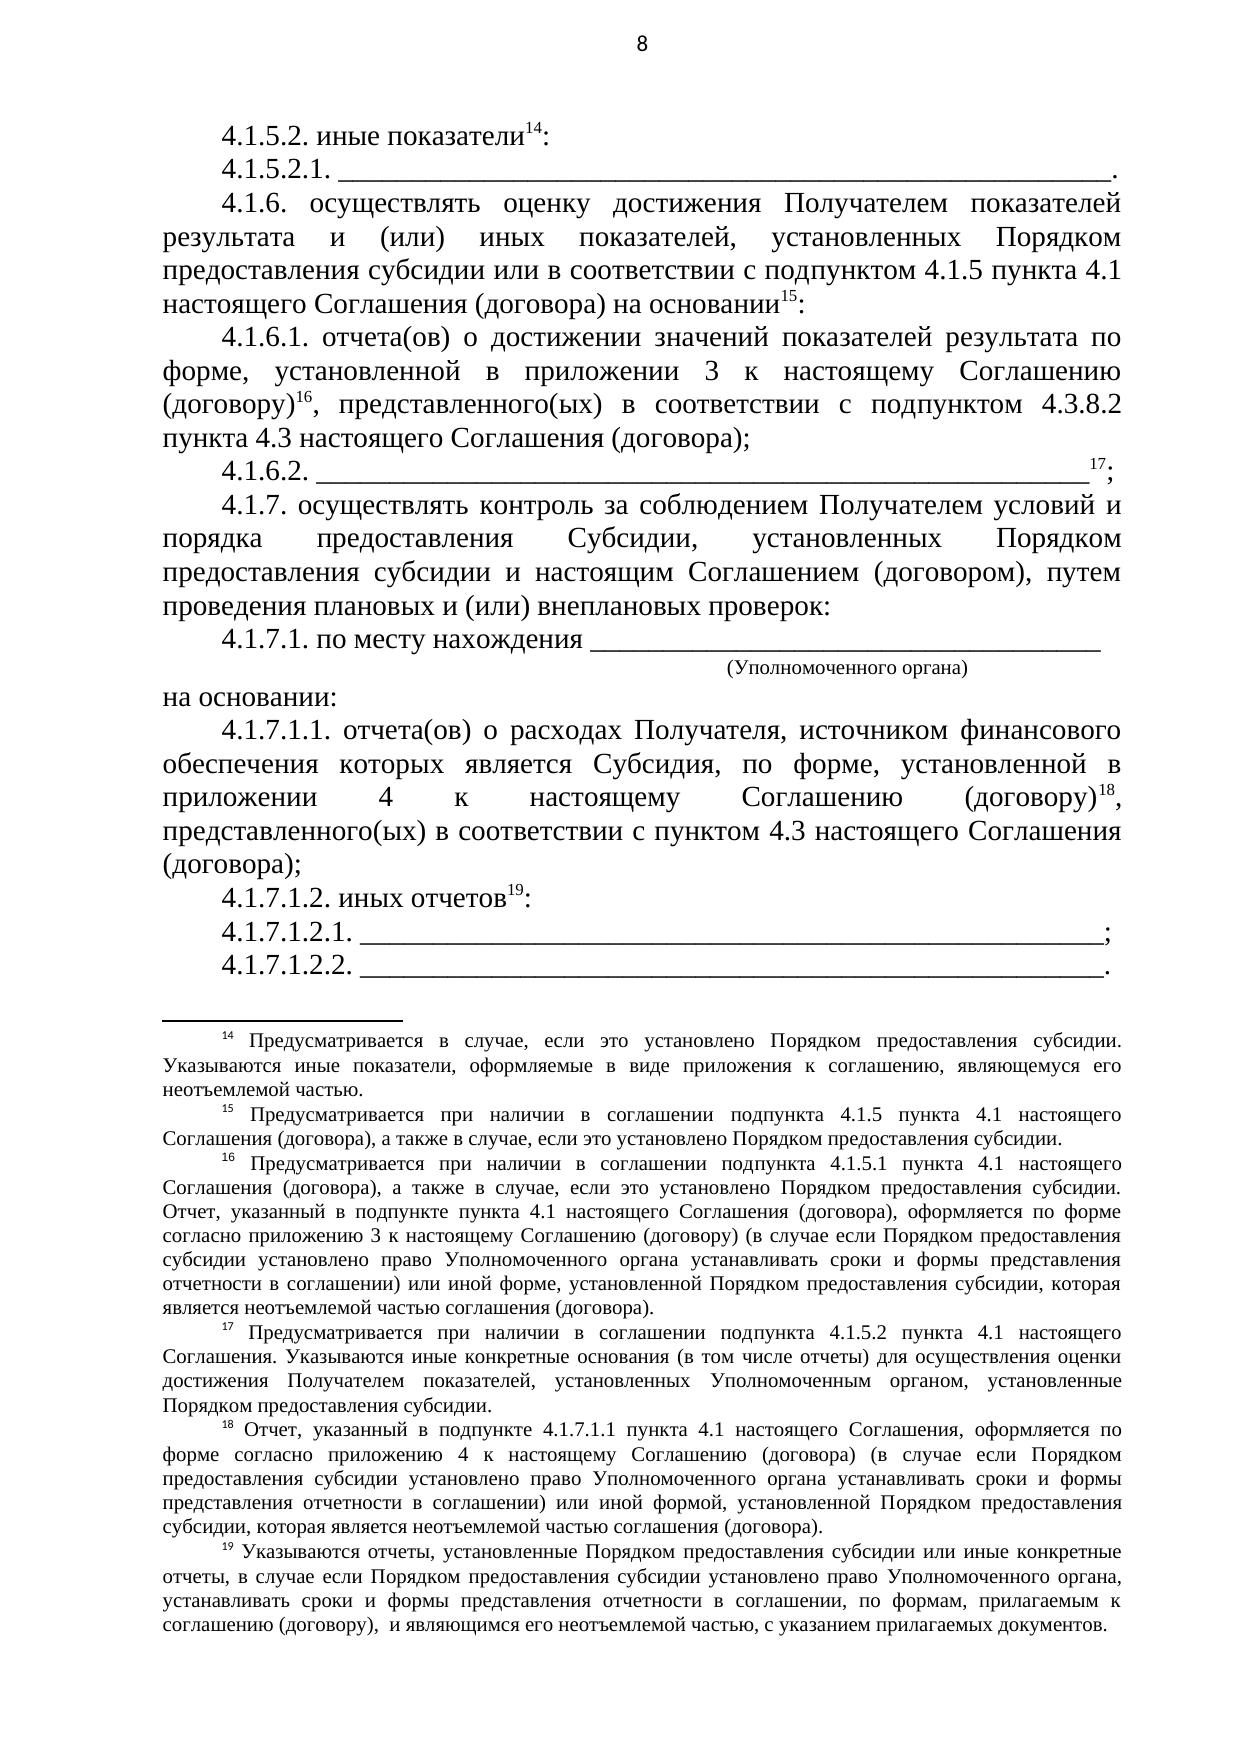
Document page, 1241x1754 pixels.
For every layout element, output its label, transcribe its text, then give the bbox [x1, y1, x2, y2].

text 4.1.6.1. отчета(ов) о достижении значений показателей результата по форме, установленной в приложении 3 к настоящему Соглашению (договору), представленного(ых) в соответствии с подпунктом 4.3.8.2 пункта 4.3 настоящего Соглашения (договора); [162, 319, 1122, 453]
text 4.1.7. осуществлять контроль за соблюдением Получателем условий и порядка предоставления Субсидии, установленных Порядком предоставления субсидии и настоящим Соглашением (договором), путем проведения плановых и (или) внеплановых проверок: [162, 487, 1122, 621]
text 4.1.6. осуществлять оценку достижения Получателем показателей результата и (или) иных показателей, установленных Порядком предоставления субсидии или в соответствии с подпунктом 4.1.5 пункта 4.1 настоящего Соглашения (договора) на основании: [162, 185, 1122, 319]
text на основании: [162, 679, 1122, 712]
text 4.1.7.1.2.1. ___________________________________________________; [162, 914, 1122, 947]
text (Уполномоченного органа) [162, 655, 1122, 679]
text 4.1.5.2. иные показатели: [162, 118, 1122, 152]
text 4.1.7.1. по месту нахождения ___________________________________ [162, 621, 1122, 655]
text 4.1.5.2.1. _____________________________________________________. [162, 152, 1122, 185]
text 4.1.6.2. _____________________________________________________; [162, 453, 1122, 487]
text 4.1.7.1.2.2. ___________________________________________________. [162, 947, 1122, 981]
text 4.1.7.1.2. иных отчетов: [162, 880, 1122, 914]
text 4.1.7.1.1. отчета(ов) о расходах Получателя, источником финансового обеспечения которых является Субсидия, по форме, установленной в приложении 4 к настоящему Соглашению (договору), представленного(ых) в соответствии с пунктом 4.3 настоящего Соглашения (договора); [162, 712, 1122, 880]
